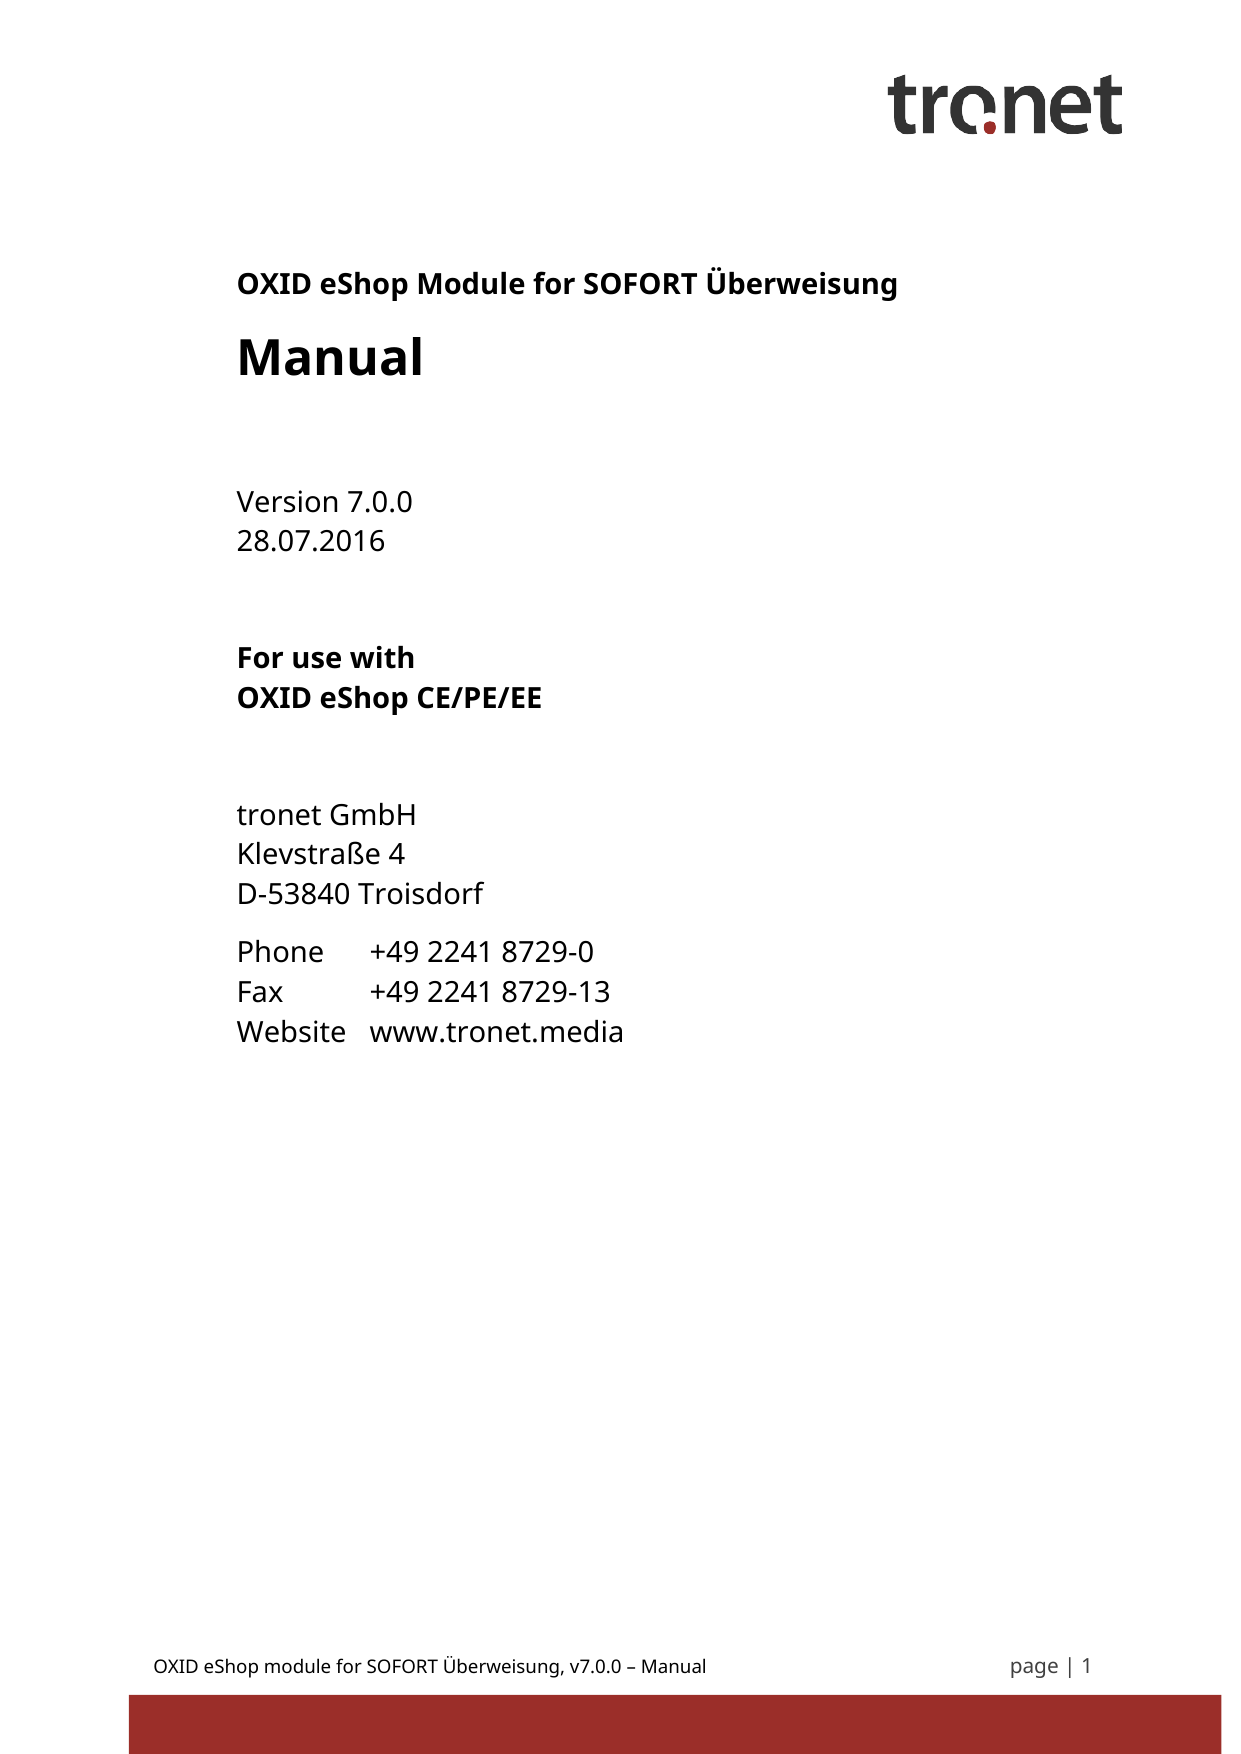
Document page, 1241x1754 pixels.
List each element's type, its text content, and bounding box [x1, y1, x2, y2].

text tronet GmbH Klevstraße 4 D-53840 Troisdorf [236, 794, 1122, 913]
text Version 7.0.0 28.07.2016 [236, 481, 1122, 560]
text Phone +49 2241 8729-0 Fax +49 2241 8729-13 Website www.tronet.media [236, 932, 1122, 1051]
text OXID eShop Module for SOFORT Überweisung [236, 263, 1122, 303]
text Manual [162, 322, 1122, 390]
text For use with OXID eShop CE/PE/EE [236, 637, 1122, 717]
